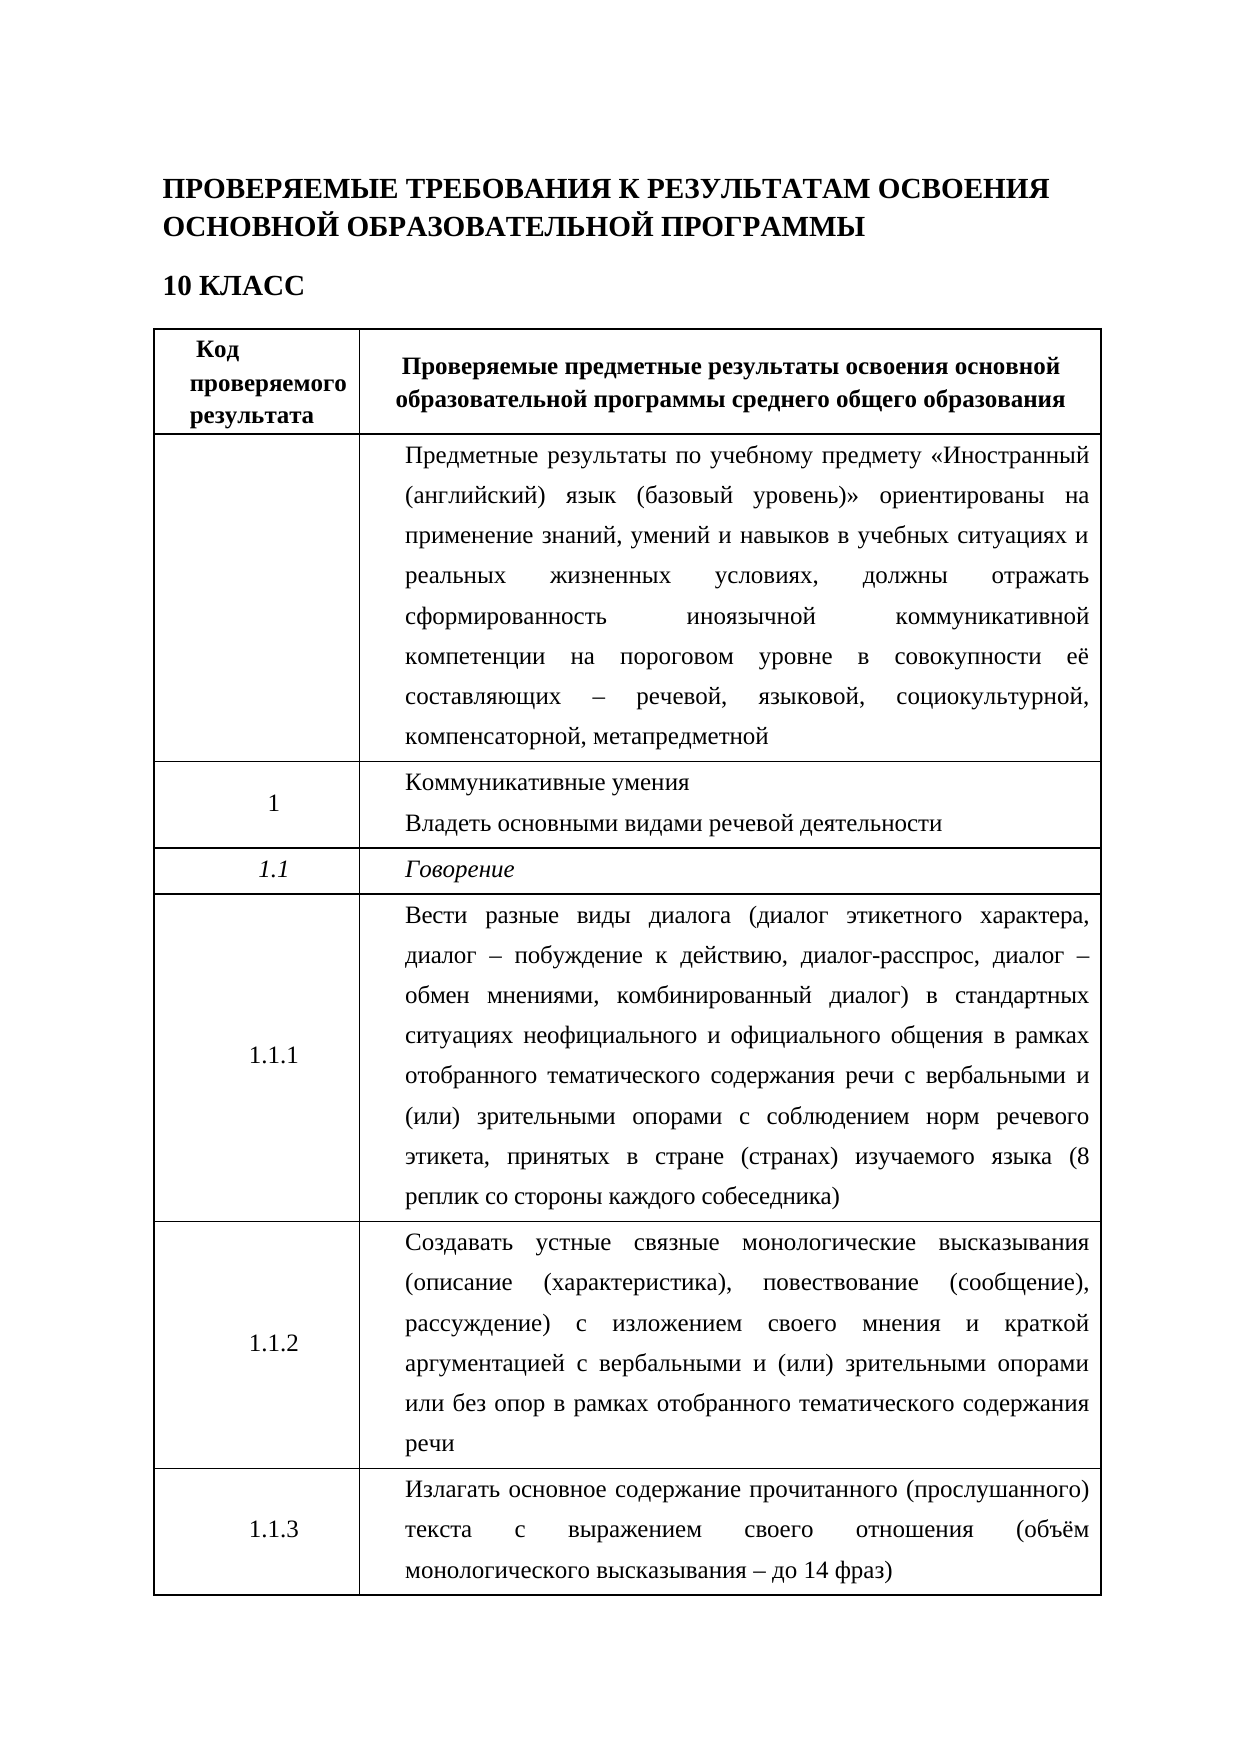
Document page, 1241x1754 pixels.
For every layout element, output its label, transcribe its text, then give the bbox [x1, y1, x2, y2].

table_cell Вести разные виды диалога (диалог этикетного характера, диалог – побуждение к действию, диалог-расспрос, диалог – обмен мнениями, комбинированный диалог) в стандартных ситуациях неофициального и официального общения в рамках отобранного тематического содержания речи с вербальными и (или) зрительными опорами с соблюдением норм речевого этикета, принятых в стране (странах) изучаемого языка (8 реплик со стороны каждого собеседника) [360, 895, 1100, 1221]
table_cell 1.1.1 [155, 895, 359, 1221]
text 10 КЛАСС [162, 268, 1090, 302]
table_cell [155, 435, 359, 761]
table_cell Коммуникативные умения Владеть основными видами речевой деятельности [360, 762, 1100, 847]
table_header Проверяемые предметные результаты освоения основной образовательной программы среднего общего образования [360, 330, 1100, 433]
table_cell 1 [155, 762, 359, 847]
table_cell 1.1.2 [155, 1222, 359, 1468]
text ПРОВЕРЯЕМЫЕ ТРЕБОВАНИЯ К РЕЗУЛЬТАТАМ ОСВОЕНИЯ ОСНОВНОЙ ОБРАЗОВАТЕЛЬНОЙ ПРОГРАММЫ [162, 171, 1090, 243]
table_cell Создавать устные связные монологические высказывания (описание (характеристика), повествование (сообщение), рассуждение) с изложением своего мнения и краткой аргументацией с вербальными и (или) зрительными опорами или без опор в рамках отобранного тематического содержания речи [360, 1222, 1100, 1468]
table_cell 1.1 [155, 849, 359, 893]
table_cell Предметные результаты по учебному предмету «Иностранный (английский) язык (базовый уровень)» ориентированы на применение знаний, умений и навыков в учебных ситуациях и реальных жизненных условиях, должны отражать сформированность иноязычной коммуникативной компетенции на пороговом уровне в совокупности её составляющих – речевой, языковой, социокультурной, компенсаторной, метапредметной [360, 435, 1100, 761]
table_cell 1.1.3 [155, 1469, 359, 1594]
table_cell Говорение [360, 849, 1100, 893]
table_cell Излагать основное содержание прочитанного (прослушанного) текста с выражением своего отношения (объём монологического высказывания – до 14 фраз) [360, 1469, 1100, 1594]
table_header Код проверяемого результата [155, 330, 359, 433]
